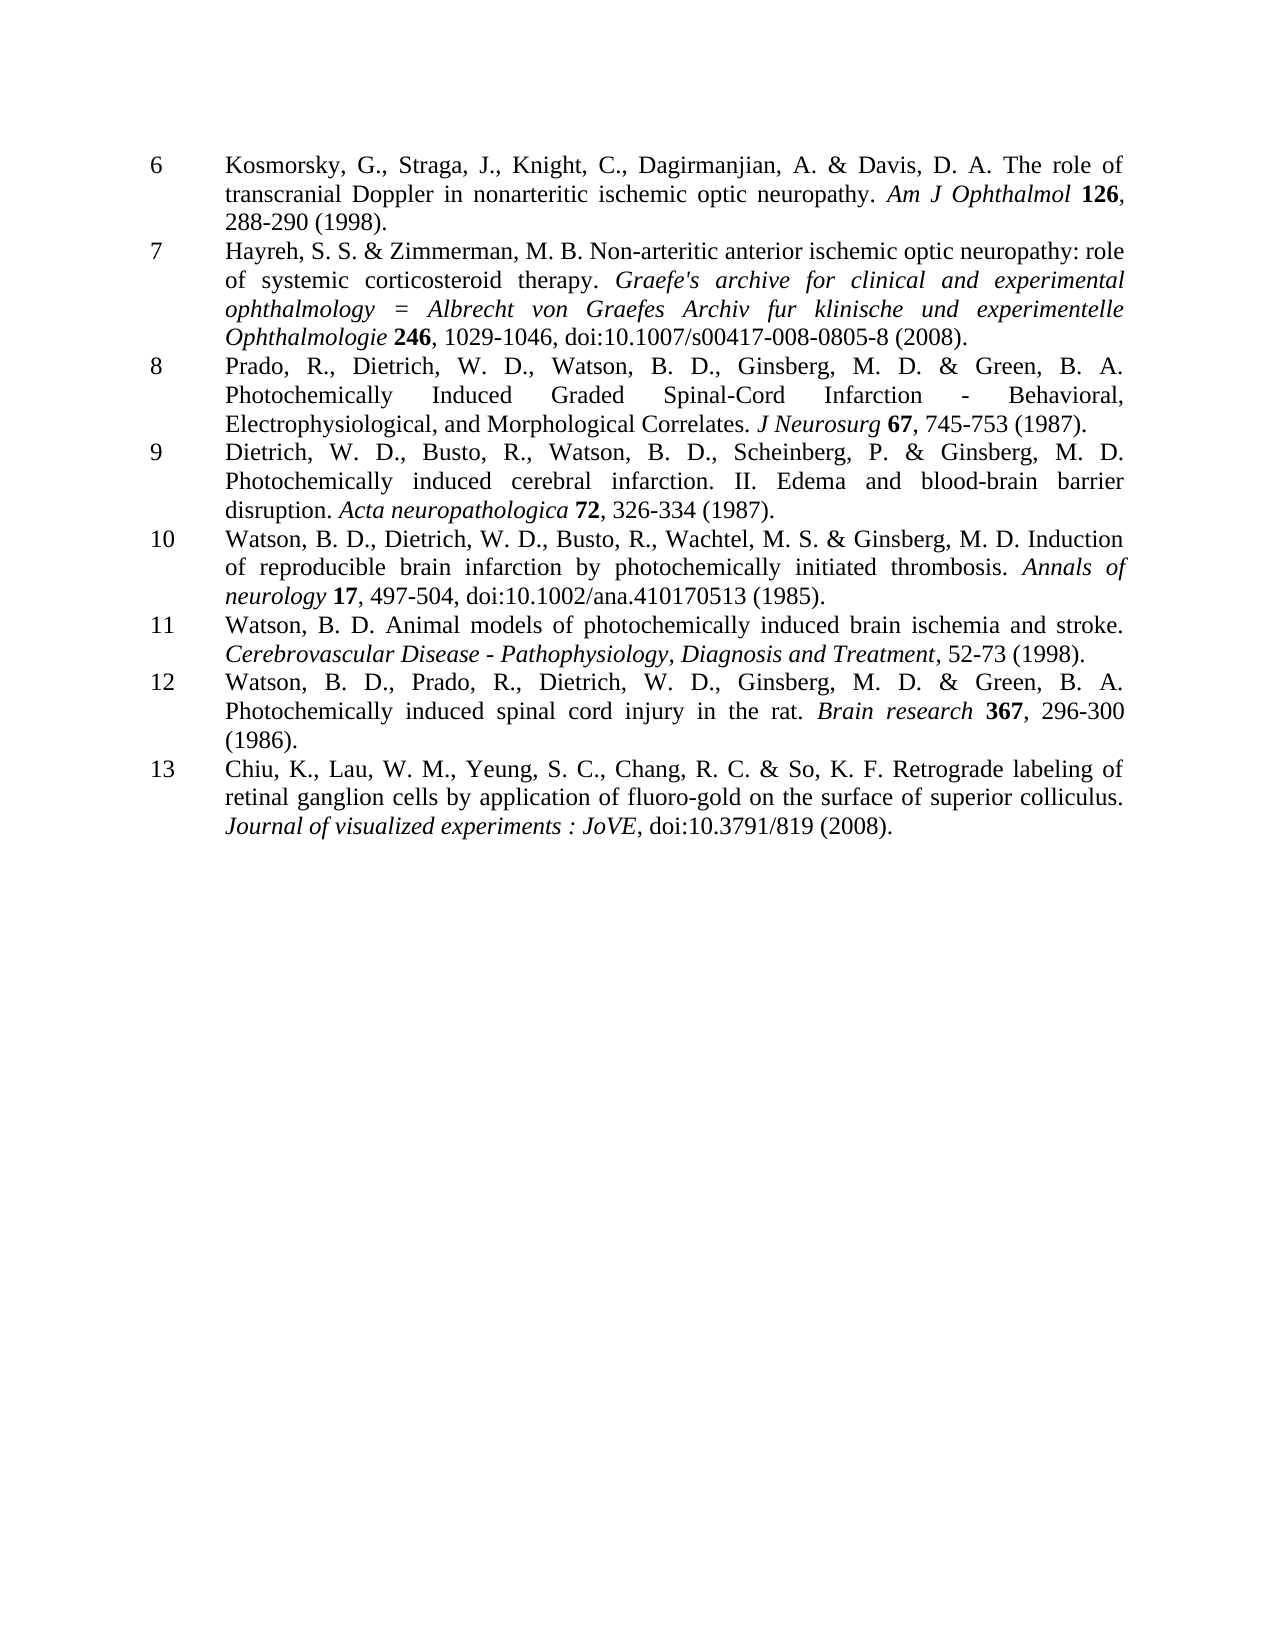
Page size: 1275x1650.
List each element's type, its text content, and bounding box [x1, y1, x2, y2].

text 8 Prado, R., Dietrich, W. D., Watson, B. D., Ginsberg, M. D. & Green, B. A. Photochemically Induced Graded Spinal-Cord Infarction - Behavioral, Electrophysiological, and Morphological Correlates. J Neurosurg 67, 745-753 (1987). [150, 351, 1125, 437]
text 9 Dietrich, W. D., Busto, R., Watson, B. D., Scheinberg, P. & Ginsberg, M. D. Photochemically induced cerebral infarction. II. Edema and blood-brain barrier disruption. Acta neuropathologica 72, 326-334 (1987). [150, 437, 1125, 524]
text 10 Watson, B. D., Dietrich, W. D., Busto, R., Wachtel, M. S. & Ginsberg, M. D. Induction of reproducible brain infarction by photochemically initiated thrombosis. Annals of neurology 17, 497-504, doi:10.1002/ana.410170513 (1985). [150, 524, 1125, 610]
text 13 Chiu, K., Lau, W. M., Yeung, S. C., Chang, R. C. & So, K. F. Retrograde labeling of retinal ganglion cells by application of fluoro-gold on the surface of superior colliculus. Journal of visualized experiments : JoVE, doi:10.3791/819 (2008). [150, 754, 1125, 840]
text 7 Hayreh, S. S. & Zimmerman, M. B. Non-arteritic anterior ischemic optic neuropathy: role of systemic corticosteroid therapy. Graefe's archive for clinical and experimental ophthalmology = Albrecht von Graefes Archiv fur klinische und experimentelle Ophthalmologie 246, 1029-1046, doi:10.1007/s00417-008-0805-8 (2008). [150, 236, 1125, 351]
text 6 Kosmorsky, G., Straga, J., Knight, C., Dagirmanjian, A. & Davis, D. A. The role of transcranial Doppler in nonarteritic ischemic optic neuropathy. Am J Ophthalmol 126, 288-290 (1998). [150, 150, 1125, 236]
text 11 Watson, B. D. Animal models of photochemically induced brain ischemia and stroke. Cerebrovascular Disease - Pathophysiology, Diagnosis and Treatment, 52-73 (1998). [150, 610, 1125, 667]
text 12 Watson, B. D., Prado, R., Dietrich, W. D., Ginsberg, M. D. & Green, B. A. Photochemically induced spinal cord injury in the rat. Brain research 367, 296-300 (1986). [150, 667, 1125, 754]
